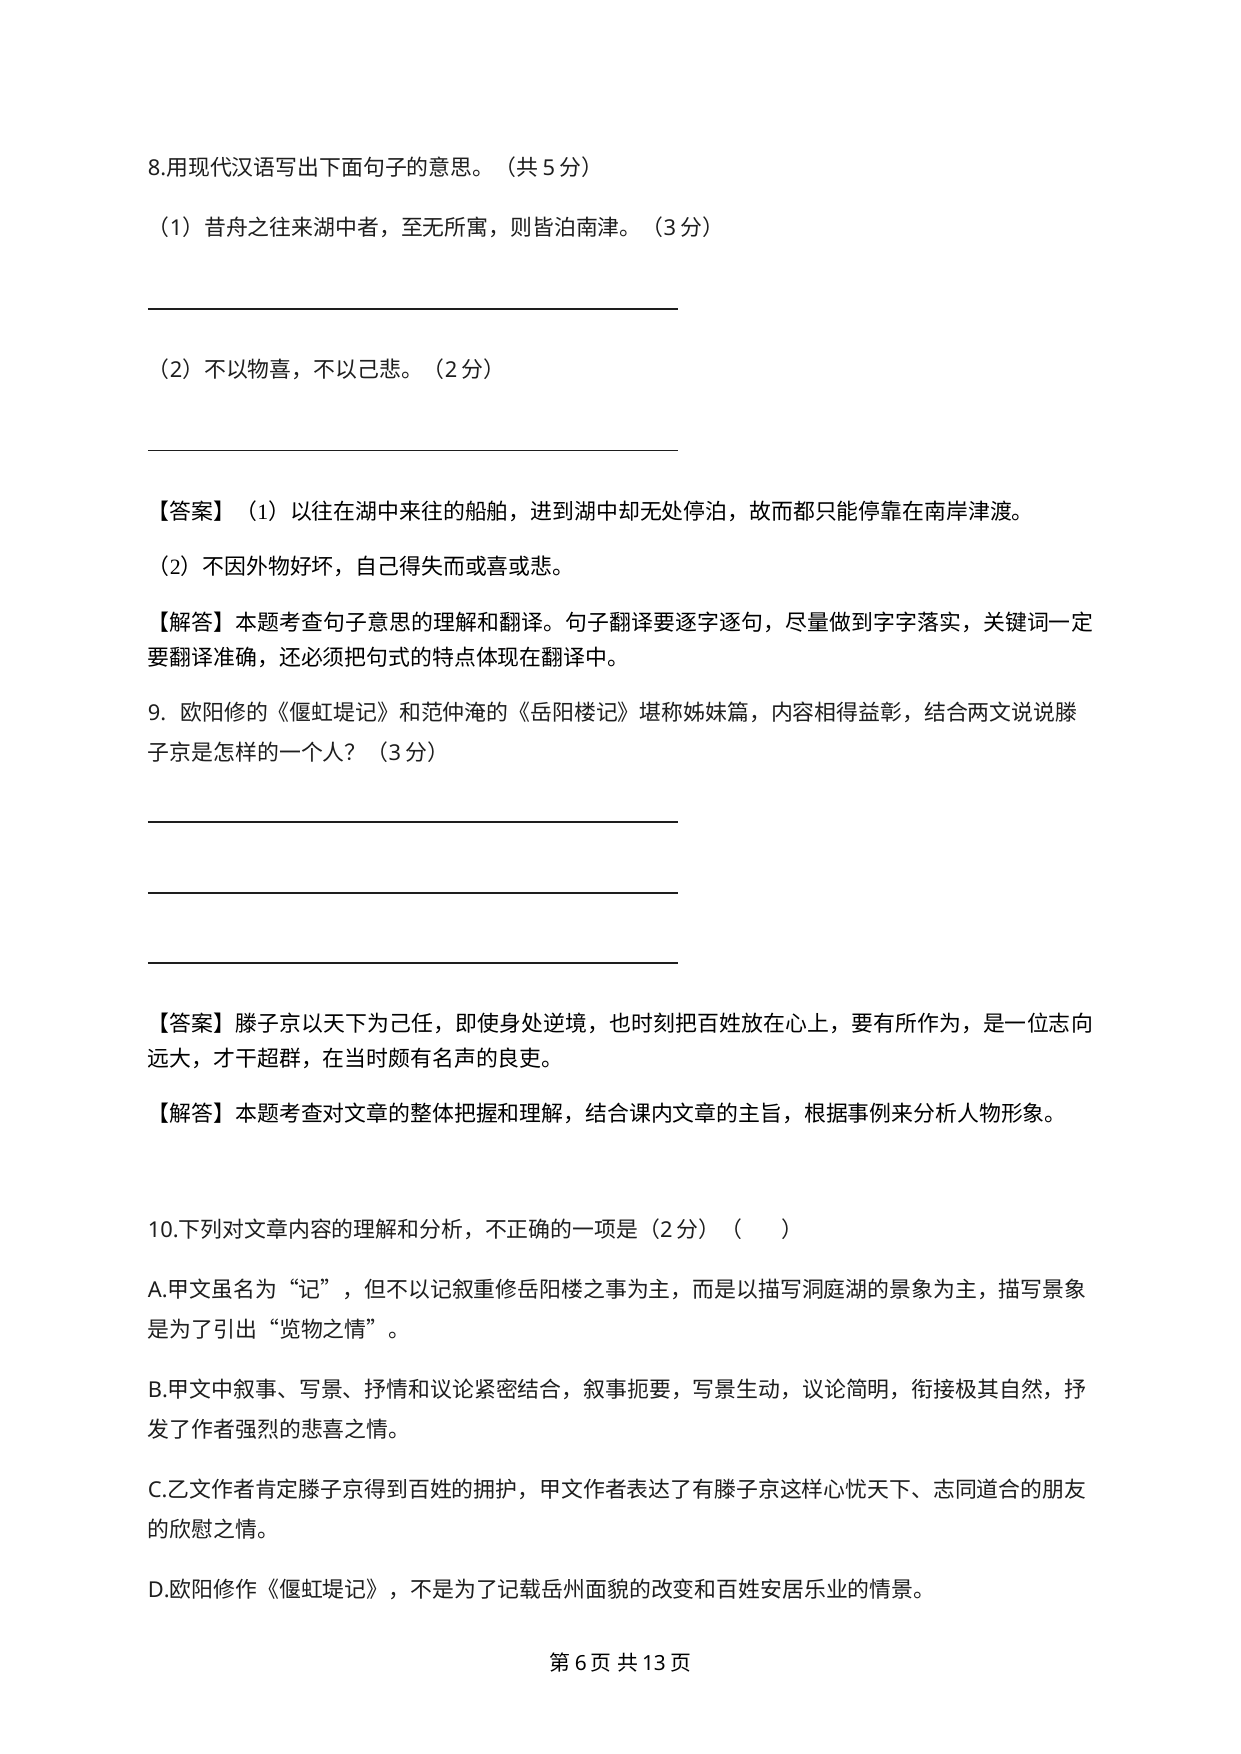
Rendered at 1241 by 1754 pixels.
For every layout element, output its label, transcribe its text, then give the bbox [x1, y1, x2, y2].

list A.甲文虽名为“记”，但不以记叙重修岳阳楼之事为主，而是以描写洞庭湖的景象为主，描写景象是为了引出“览物之情”。 [148, 1271, 1093, 1345]
list 【答案】（1）以往在湖中来往的船舶，进到湖中却无处停泊，故而都只能停靠在南岸津渡。 [148, 492, 1093, 527]
list （2）不以物喜，不以己悲。（2分） [148, 351, 1093, 385]
list 8.用现代汉语写出下面句子的意思。（共5分） [148, 148, 1093, 183]
list C.乙文作者肯定滕子京得到百姓的拥护，甲文作者表达了有滕子京这样心忧天下、志同道合的朋友的欣慰之情。 [148, 1471, 1093, 1545]
list B.甲文中叙事、写景、抒情和议论紧密结合，叙事扼要，写景生动，议论简明，衔接极其自然，抒发了作者强烈的悲喜之情。 [148, 1371, 1093, 1445]
list 10.下列对文章内容的理解和分析，不正确的一项是（2分）（ ） [148, 1210, 1093, 1245]
list 【解答】本题考查对文章的整体把握和理解，结合课内文章的主旨，根据事例来分析人物形象。 [148, 1095, 1093, 1130]
list （2）不因外物好坏，自己得失而或喜或悲。 [148, 548, 1093, 582]
list 【解答】本题考查句子意思的理解和翻译。句子翻译要逐字逐句，尽量做到字字落实，关键词一定要翻译准确，还必须把句式的特点体现在翻译中。 [148, 603, 1093, 673]
list D.欧阳修作《偃虹堤记》，不是为了记载岳州面貌的改变和百姓安居乐业的情景。 [148, 1571, 1093, 1605]
list 欧阳修的《偃虹堤记》和范仲淹的《岳阳楼记》堪称姊妹篇，内容相得益彰，结合两文说说滕子京是怎样的一个人？（3分） [148, 693, 1093, 768]
list （1）昔舟之往来湖中者，至无所寓，则皆泊南津。（3分） [148, 209, 1093, 243]
list 【答案】滕子京以天下为己任，即使身处逆境，也时刻把百姓放在心上，要有所作为，是一位志向远大，才干超群，在当时颇有名声的良吏。 [148, 1005, 1093, 1074]
